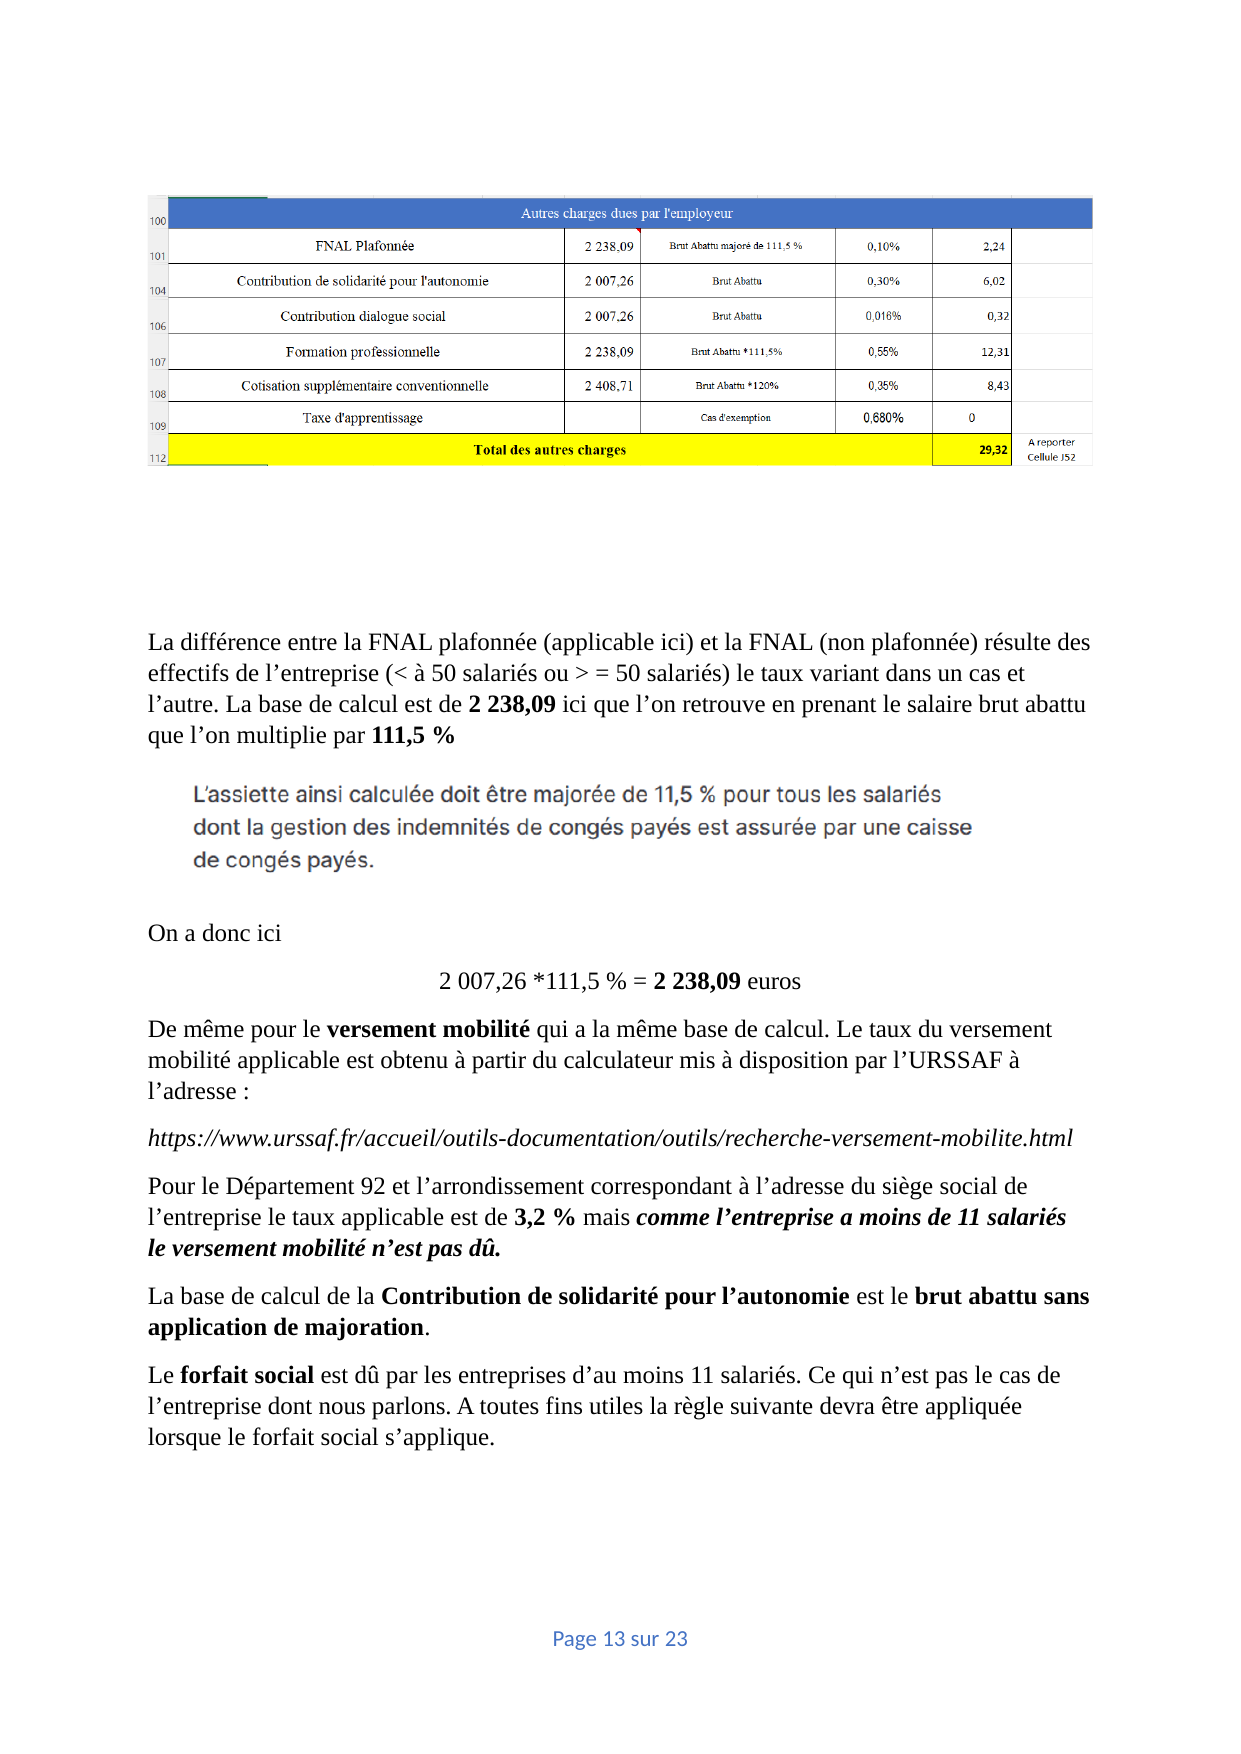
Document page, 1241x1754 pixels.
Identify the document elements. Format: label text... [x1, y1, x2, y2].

text La base de calcul de la Contribution de solidarité pour l’autonomie est le brut abattu sans application de majoration. [148, 1281, 1093, 1341]
text Pour le Département 92 et l’arrondissement correspondant à l’adresse du siège social de l’entreprise le taux applicable est de 3,2 % mais comme l’entreprise a moins de 11 salariés le versement mobilité n’est pas dû. [148, 1171, 1093, 1262]
text Le forfait social est dû par les entreprises d’au moins 11 salariés. Ce qui n’est pas le cas de l’entreprise dont nous parlons. A toutes fins utiles la règle suivante devra être appliquée lorsque le forfait social s’applique. [148, 1360, 1093, 1451]
text 2 007,26 *111,5 % = 2 238,09 euros [148, 966, 1093, 995]
text https://www.urssaf.fr/accueil/outils-documentation/outils/recherche-versement-mobilite.html [148, 1123, 1093, 1152]
text La différence entre la FNAL plafonnée (applicable ici) et la FNAL (non plafonnée) résulte des effectifs de l’entreprise (< à 50 salariés ou > = 50 salariés) le taux variant dans un cas et l’autre. La base de calcul est de 2 238,09 ici que l’on retrouve en prenant le salaire brut abattu que l’on multiplie par 111,5 % [148, 627, 1093, 749]
text De même pour le versement mobilité qui a la même base de calcul. Le taux du versement mobilité applicable est obtenu à partir du calculateur mis à disposition par l’URSSAF à l’adresse : [148, 1014, 1093, 1104]
text On a donc ici [148, 918, 1093, 947]
picture [147, 195, 1093, 466]
picture [147, 768, 1093, 900]
